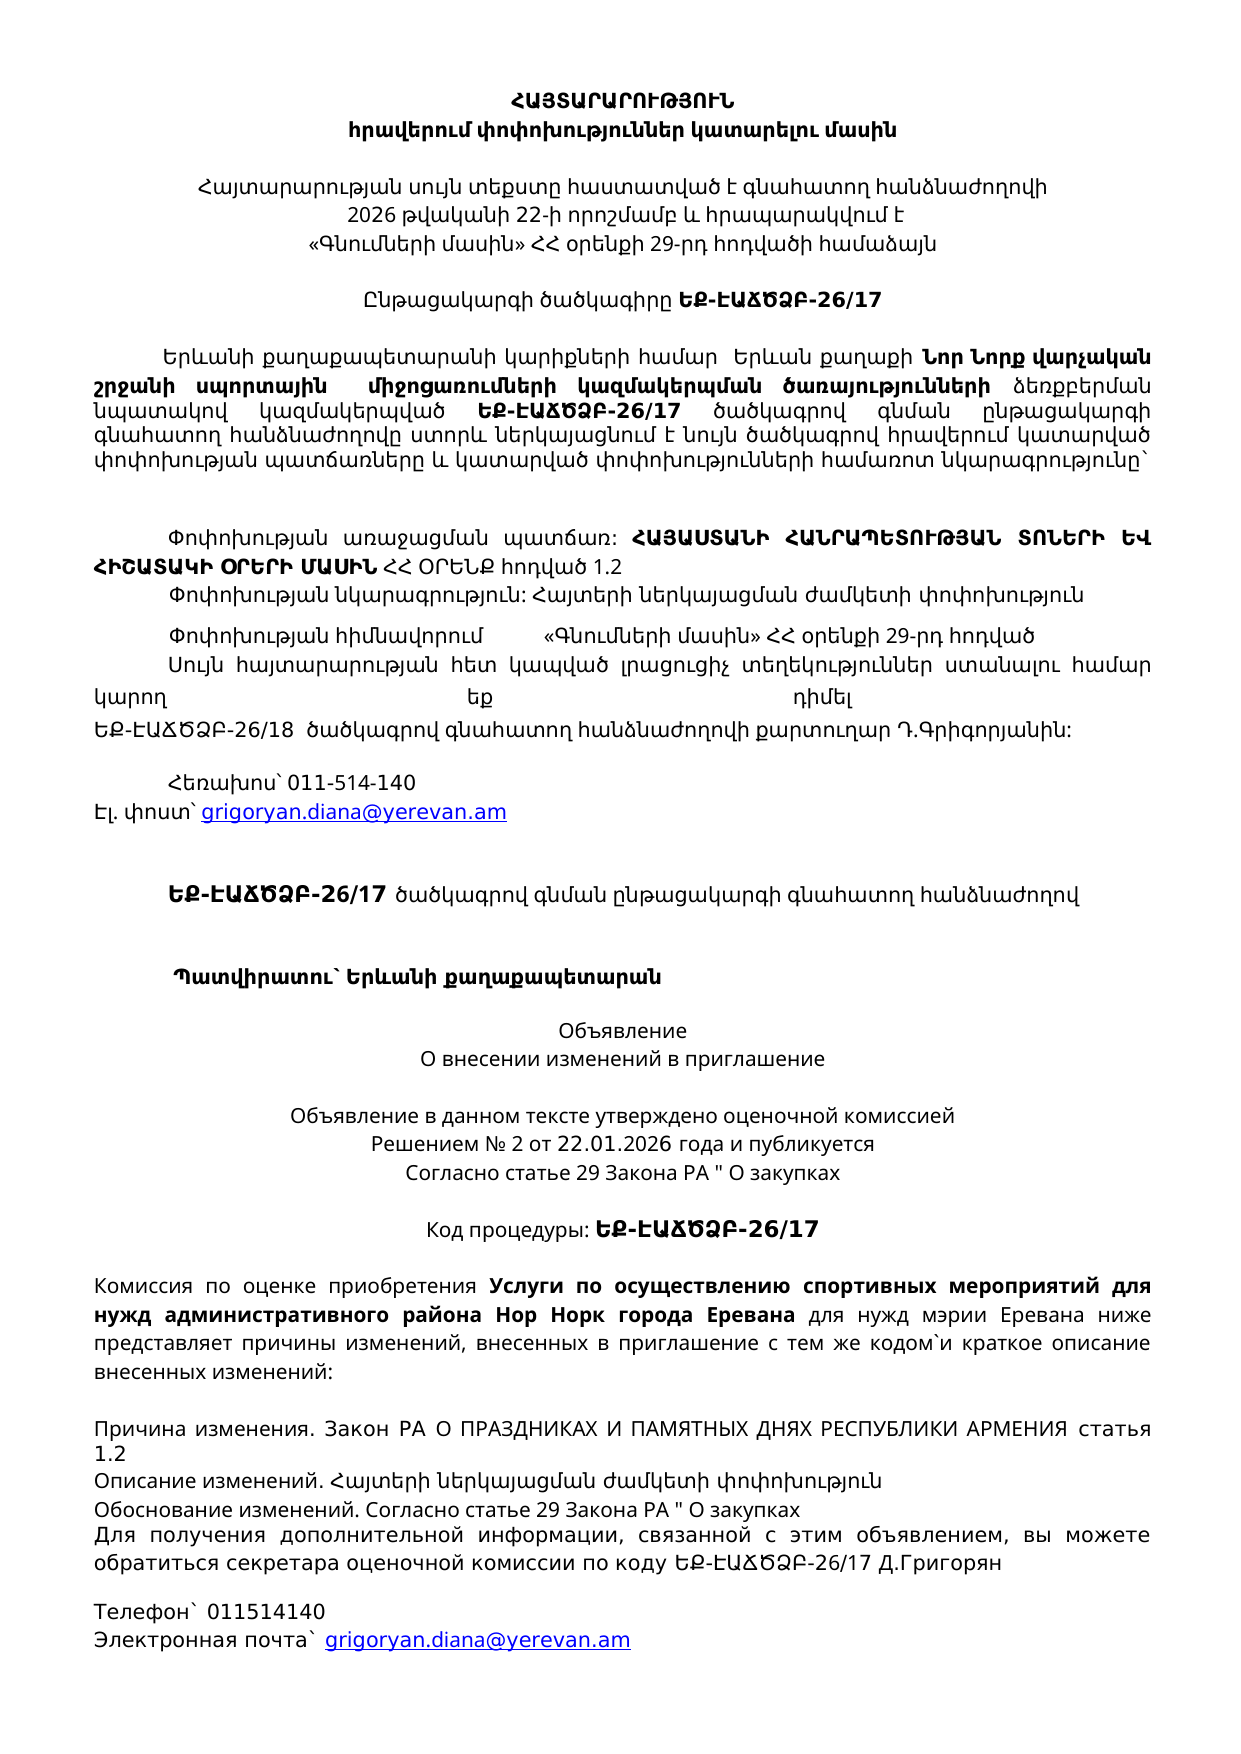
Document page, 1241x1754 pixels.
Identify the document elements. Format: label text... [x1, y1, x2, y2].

text Описание изменений. Հայտերի ներկայացման ժամկետի փոփոխություն [94, 1467, 1152, 1495]
text Электронная почта` grigoryan.diana@yerevan.am [94, 1625, 1152, 1653]
text Փոփոխության առաջացման պատճառ: ՀԱՅԱՍՏԱՆԻ ՀԱՆՐԱՊԵՏՈՒԹՅԱՆ ՏՈՆԵՐԻ ԵՎ ՀԻՇԱՏԱԿԻ ՕՐԵՐԻ ՄԱՍԻՆ ՀՀ ՕՐԵՆՔ հոդված 1.2 [94, 523, 1152, 580]
text Согласно статье 29 Закона РА " О закупках [94, 1158, 1152, 1186]
text հրավերում փոփոխություններ կատարելու մասին [94, 115, 1152, 143]
text Էլ. փոստ՝ grigoryan.diana@yerevan.am [94, 797, 1152, 825]
subtitle 2026 թվականի 22-ի որոշմամբ և հրապարակվում է [94, 200, 1152, 229]
text Обоснование изменений. Согласно статье 29 Закона РА " О закупках [94, 1495, 1152, 1523]
subtitle Հայտարարության սույն տեքստը հաստատված է գնահատող հանձնաժողովի [94, 172, 1152, 200]
subtitle Ընթացակարգի ծածկագիրը ԵՔ-ԷԱՃԾՁԲ-26/17 [94, 286, 1152, 314]
subtitle «Գնումների մասին» ՀՀ օրենքի 29-րդ հոդվածի համաձայն [94, 229, 1152, 257]
text Телефон` 011514140 [94, 1600, 1152, 1625]
text Код процедуры: ԵՔ-ԷԱՃԾՁԲ-26/17 [94, 1215, 1152, 1243]
subtitle Երևանի քաղաքապետարանի կարիքների համար Երևան քաղաքի Նոր Նորք վարչական շրջանի սպորտային միջոցառումների կազմակերպման ծառայությունների ձեռքբերման նպատակով կազմակերպված ԵՔ-ԷԱՃԾՁԲ-26/17 ծածկագրով գնման ընթացակարգի գնահատող հանձնաժողովը ստորև ներկայացնում է նույն ծածկագրով հրավերում կատարված փոփոխության պատճառները և կատարված փոփոխությունների համառոտ նկարագրությունը` [94, 342, 1152, 472]
text Փոփոխության հիմնավորում «Գնումների մասին» ՀՀ օրենքի 29-րդ հոդված [94, 621, 1152, 650]
text Объявление в данном тексте утверждено оценочной комиссией [94, 1101, 1152, 1129]
text Պատվիրատու` Երևանի քաղաքապետարան [94, 962, 1152, 991]
text Причина изменения. Закон РА О ПРАЗДНИКАХ И ПАМЯТНЫХ ДНЯХ РЕСПУБЛИКИ АРМЕНИЯ статья 1.2 [94, 1414, 1152, 1467]
text Для получения дополнительной информации, связанной с этим объявлением, вы можете обратиться секретара оценочной комиссии по коду ԵՔ-ԷԱՃԾՁԲ-26/17 Д.Григорян [94, 1523, 1152, 1576]
text Решением № 2 от 22.01.2026 года и публикуется [94, 1129, 1152, 1158]
text Հեռախոս՝ 011-514-140 [94, 768, 1152, 797]
text Объявление [94, 1016, 1152, 1044]
text О внесении изменений в приглашение [94, 1044, 1152, 1073]
text Комиссия по оценке приобретения Услуги по осуществлению спортивных мероприятий для нужд административного района Нор Норк города Еревана для нужд мэрии Еревана ниже представляет причины изменений, внесенных в приглашение с тем же кодом`и краткое описание внесенных изменений: [94, 1272, 1152, 1385]
text Փոփոխության նկարագրություն: Հայտերի ներկայացման ժամկետի փոփոխություն [94, 580, 1152, 609]
text ՀԱՅՏԱՐԱՐՈՒԹՅՈՒՆ [94, 86, 1152, 115]
text ԵՔ-ԷԱՃԾՁԲ-26/17 ծածկագրով գնման ընթացակարգի գնահատող հանձնաժողով [94, 878, 1152, 909]
text Սույն հայտարարության հետ կապված լրացուցիչ տեղեկություններ ստանալու համար կարող եք դիմել ԵՔ-ԷԱՃԾՁԲ-26/18 ծածկագրով գնահատող հանձնաժողովի քարտուղար Դ.Գրիգորյանին: [94, 650, 1152, 743]
